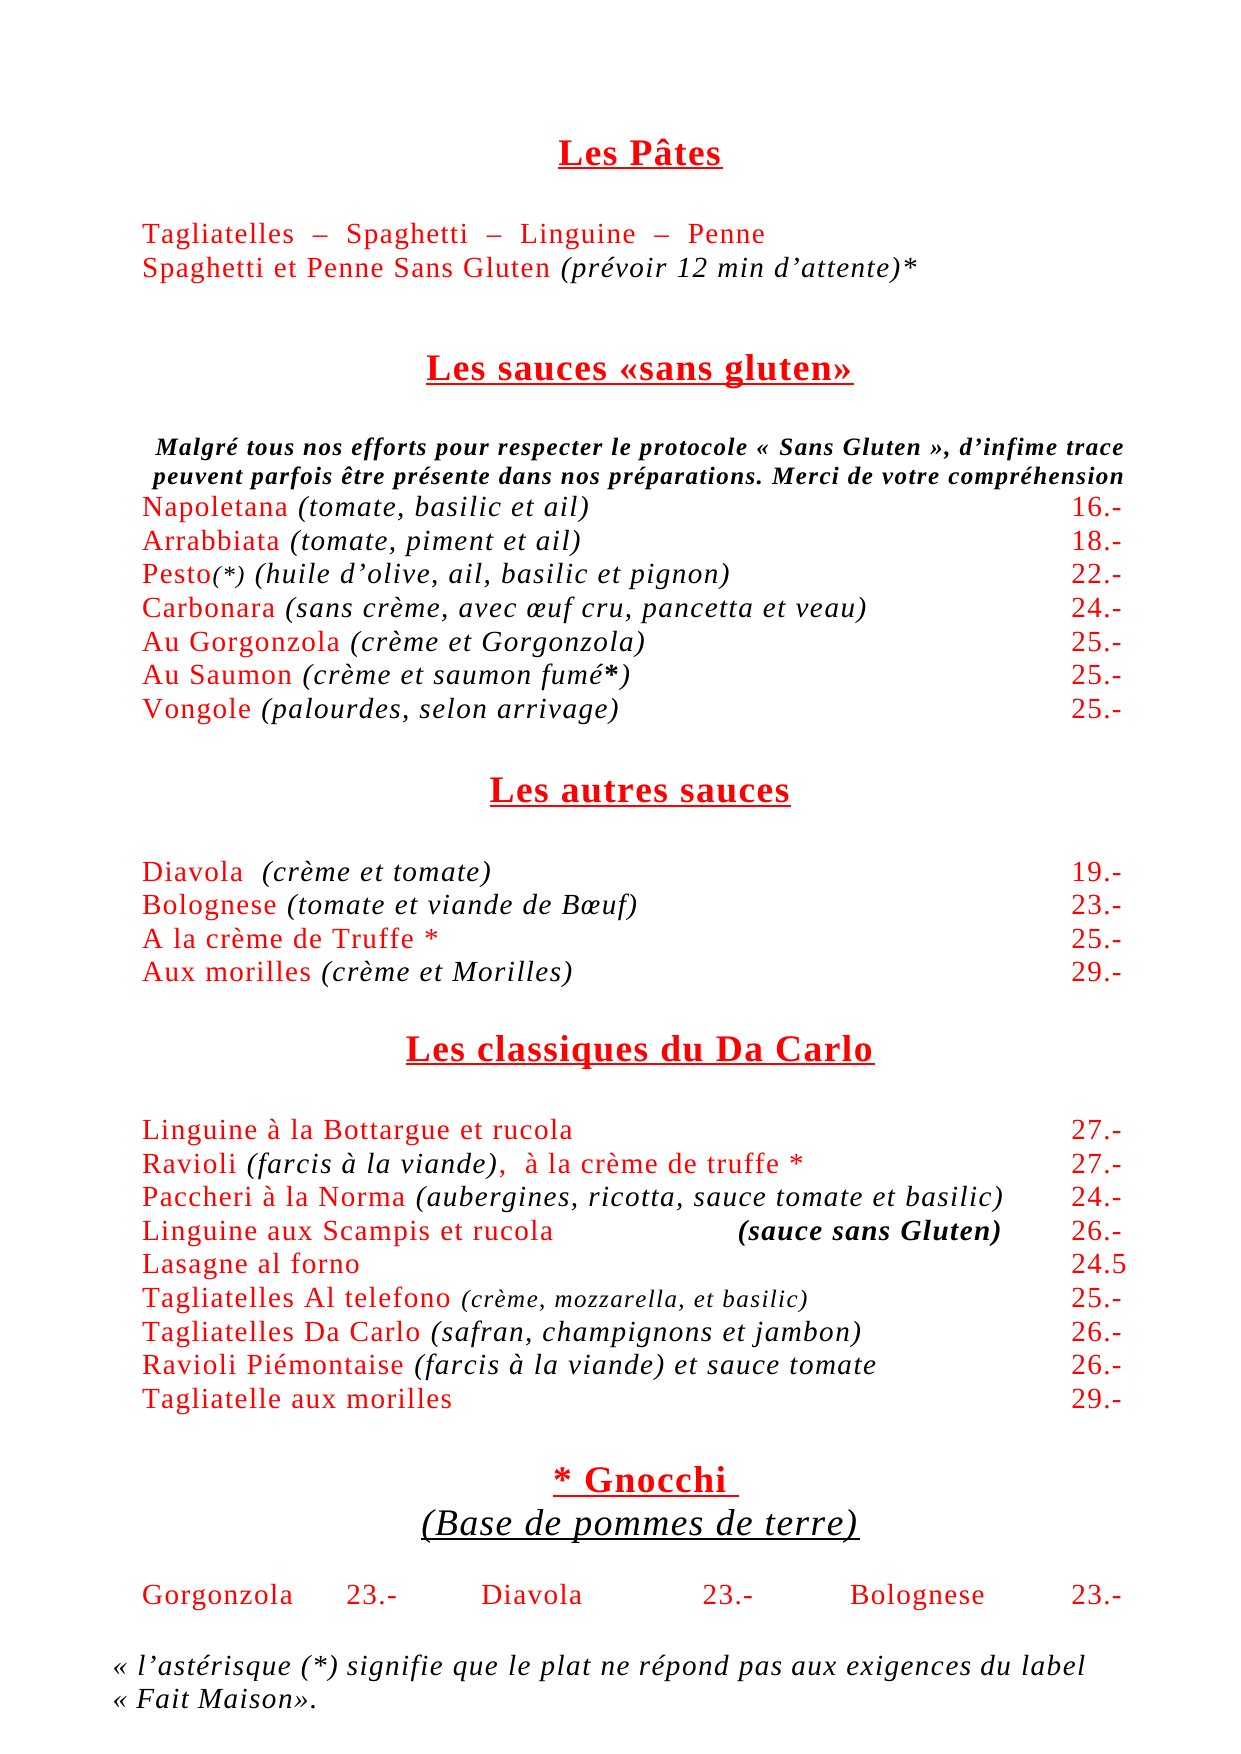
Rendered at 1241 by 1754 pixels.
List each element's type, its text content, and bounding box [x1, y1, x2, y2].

text Gorgonzola 23.- Diavola 23.- Bolognese 23.- [142, 1577, 1137, 1611]
text Spaghetti et Penne Sans Gluten (prévoir 12 min d’attente)* [142, 250, 1137, 283]
text Les autres sauces [142, 767, 1137, 811]
text Diavola (crème et tomate) 19.- [142, 854, 1137, 887]
text Lasagne al forno 24.5 Tagliatelles Al telefono (crème, mozzarella, et basilic) 25.- [142, 1247, 1137, 1314]
text Les sauces «sans gluten» [142, 346, 1137, 389]
text Au Saumon (crème et saumon fumé*) 25.- [142, 657, 1137, 691]
text Tagliatelles Da Carlo (safran, champignons et jambon) 26.- [142, 1314, 1137, 1347]
text Au Gorgonzola (crème et Gorgonzola) 25.- [142, 624, 1137, 657]
text Bolognese (tomate et viande de Bœuf) 23.- [142, 887, 1137, 921]
text Pesto(*) (huile d’olive, ail, basilic et pignon) 22.- [142, 557, 1137, 590]
text Napoletana (tomate, basilic et ail) 16.- [142, 489, 1137, 523]
text Linguine à la Bottargue et rucola 27.- [142, 1112, 1137, 1146]
text Linguine aux Scampis et rucola (sauce sans Gluten) 26.- [142, 1213, 1137, 1247]
text Arrabbiata (tomate, piment et ail) 18.- [142, 523, 1137, 557]
text * Gnocchi [142, 1458, 1137, 1501]
text Ravioli (farcis à la viande), à la crème de truffe * 27.- [142, 1146, 1137, 1179]
text Carbonara (sans crème, avec œuf cru, pancetta et veau) 24.- [142, 590, 1137, 624]
text Tagliatelle aux morilles 29.- [142, 1381, 1137, 1414]
text Vongole (palourdes, selon arrivage) 25.- [142, 691, 1137, 724]
text Malgré tous nos efforts pour respecter le protocole « Sans Gluten », d’infime trace peuvent parfois être présente dans nos préparations. Merci de votre compréhension [142, 432, 1137, 489]
text Paccheri à la Norma (aubergines, ricotta, sauce tomate et basilic) 24.- [142, 1179, 1137, 1213]
text Les classiques du Da Carlo [142, 1026, 1137, 1069]
text Ravioli Piémontaise (farcis à la viande) et sauce tomate 26.- [142, 1347, 1137, 1381]
text Aux morilles (crème et Morilles) 29.- [142, 954, 1137, 988]
text Tagliatelles – Spaghetti – Linguine – Penne [142, 216, 1137, 250]
text A la crème de Truffe * 25.- [142, 921, 1137, 954]
text Les Pâtes [142, 130, 1137, 173]
text (Base de pommes de terre) [142, 1501, 1137, 1544]
